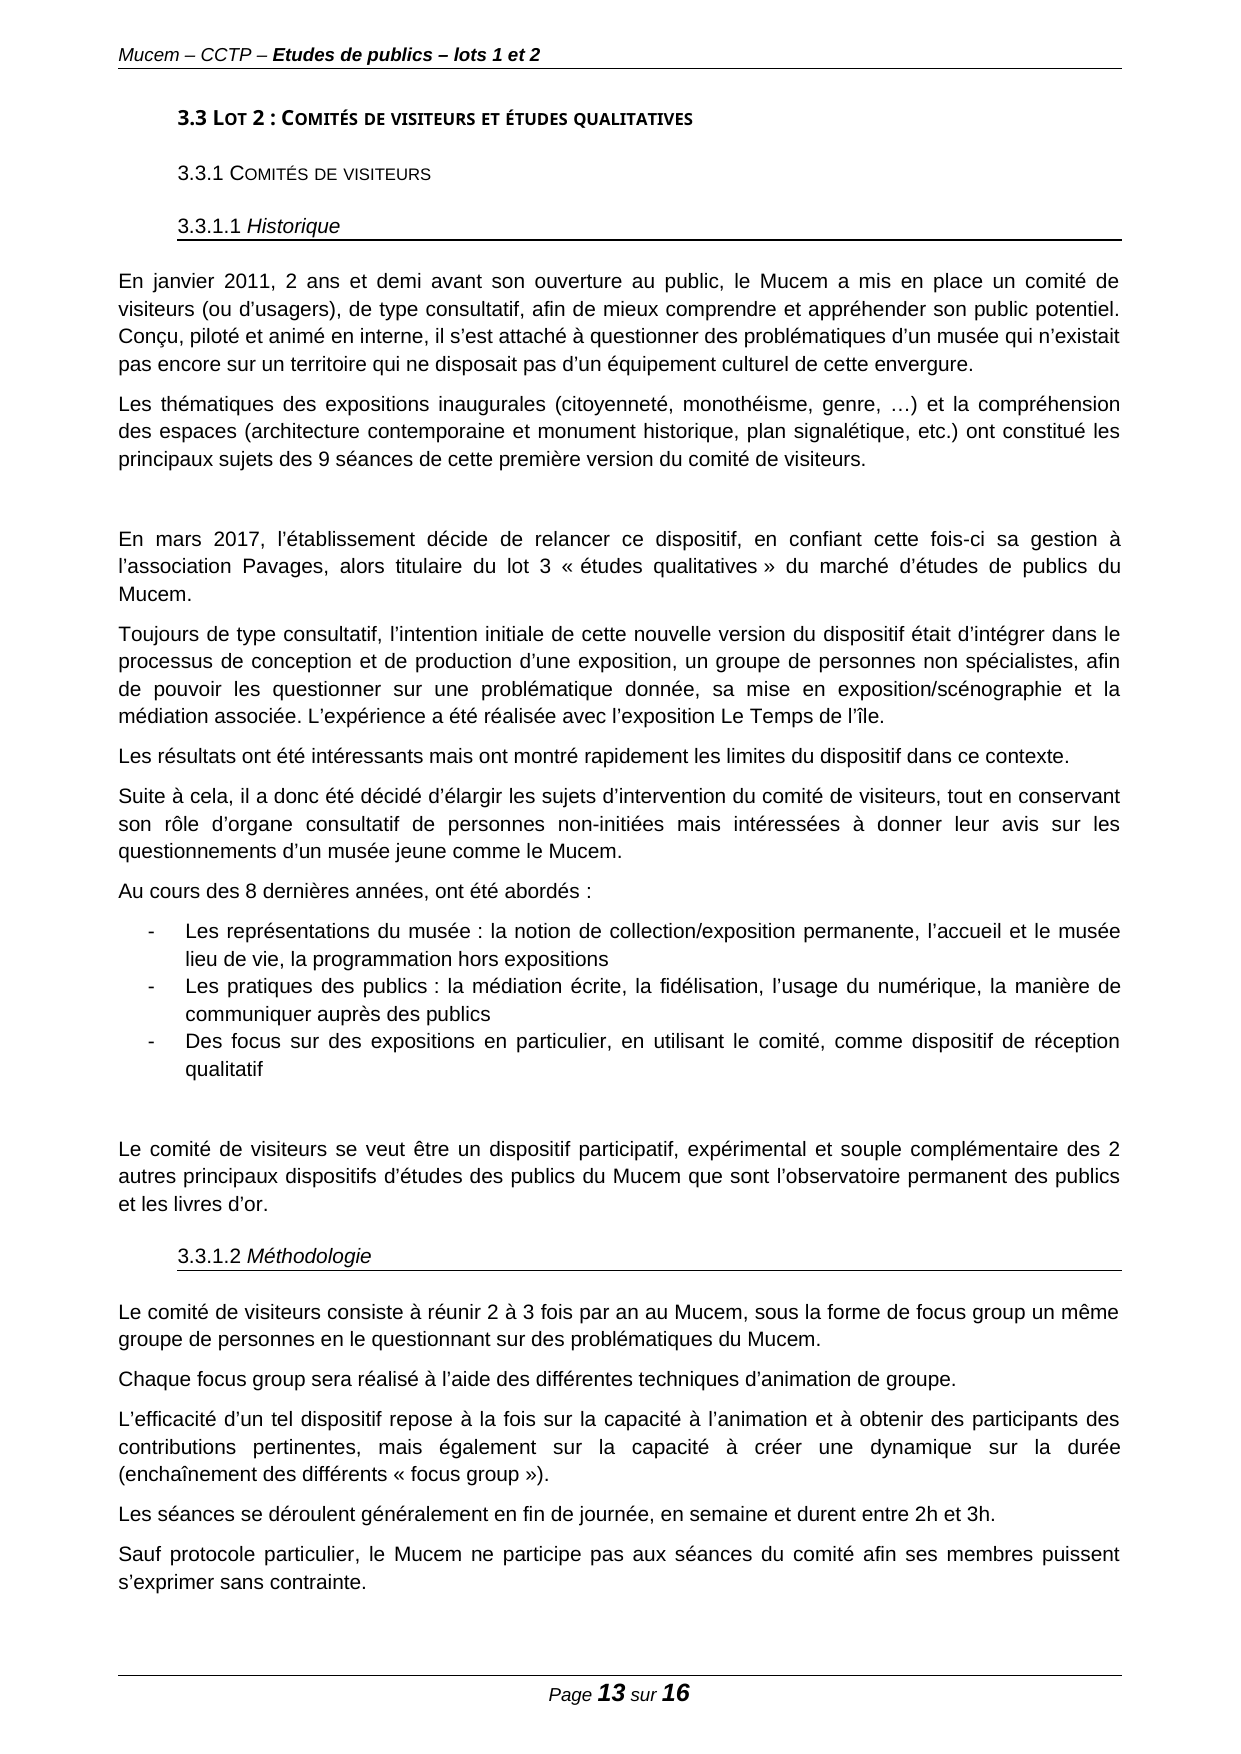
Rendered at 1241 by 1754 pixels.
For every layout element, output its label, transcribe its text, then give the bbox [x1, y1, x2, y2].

list Les pratiques des publics : la médiation écrite, la fidélisation, l’usage du numérique, la manière de communiquer auprès des publics [148, 974, 1122, 1026]
subtitle Historique [177, 213, 1122, 239]
text En mars 2017, l’établissement décide de relancer ce dispositif, en confiant cette fois-ci sa gestion à l’association Pavages, alors titulaire du lot 3 « études qualitatives » du marché d’études de publics du Mucem. [118, 527, 1122, 606]
text En janvier 2011, 2 ans et demi avant son ouverture au public, le Mucem a mis en place un comité de visiteurs (ou d’usagers), de type consultatif, afin de mieux comprendre et appréhender son public potentiel. Conçu, piloté et animé en interne, il s’est attaché à questionner des problématiques d’un musée qui n’existait pas encore sur un territoire qui ne disposait pas d’un équipement culturel de cette envergure. [118, 269, 1122, 376]
text Au cours des 8 dernières années, ont été abordés : [118, 879, 1122, 903]
text Le comité de visiteurs se veut être un dispositif participatif, expérimental et souple complémentaire des 2 autres principaux dispositifs d’études des publics du Mucem que sont l’observatoire permanent des publics et les livres d’or. [118, 1137, 1122, 1216]
text L’efficacité d’un tel dispositif repose à la fois sur la capacité à l’animation et à obtenir des participants des contributions pertinentes, mais également sur la capacité à créer une dynamique sur la durée (enchaînement des différents « focus group »). [118, 1407, 1122, 1486]
text Suite à cela, il a donc été décidé d’élargir les sujets d’intervention du comité de visiteurs, tout en conservant son rôle d’organe consultatif de personnes non-initiées mais intéressées à donner leur avis sur les questionnements d’un musée jeune comme le Mucem. [118, 784, 1122, 863]
subtitle Méthodologie [177, 1244, 1122, 1270]
text Le comité de visiteurs consiste à réunir 2 à 3 fois par an au Mucem, sous la forme de focus group un même groupe de personnes en le questionnant sur des problématiques du Mucem. [118, 1300, 1122, 1351]
text Sauf protocole particulier, le Mucem ne participe pas aux séances du comité afin ses membres puissent s’exprimer sans contrainte. [118, 1542, 1122, 1594]
text Toujours de type consultatif, l’intention initiale de cette nouvelle version du dispositif était d’intégrer dans le processus de conception et de production d’une exposition, un groupe de personnes non spécialistes, afin de pouvoir les questionner sur une problématique donnée, sa mise en exposition/scénographie et la médiation associée. L’expérience a été réalisée avec l’exposition Le Temps de l’île. [118, 622, 1122, 728]
list Des focus sur des expositions en particulier, en utilisant le comité, comme dispositif de réception qualitatif [148, 1029, 1122, 1081]
subtitle Comités de visiteurs [177, 161, 1122, 185]
text Les séances se déroulent généralement en fin de journée, en semaine et durent entre 2h et 3h. [118, 1502, 1122, 1526]
subtitle Lot 2 : Comités de visiteurs et études qualitatives [177, 103, 1122, 132]
text Chaque focus group sera réalisé à l’aide des différentes techniques d’animation de groupe. [118, 1367, 1122, 1391]
text Les résultats ont été intéressants mais ont montré rapidement les limites du dispositif dans ce contexte. [118, 744, 1122, 768]
list Les représentations du musée : la notion de collection/exposition permanente, l’accueil et le musée lieu de vie, la programmation hors expositions [148, 919, 1122, 971]
text Les thématiques des expositions inaugurales (citoyenneté, monothéisme, genre, …) et la compréhension des espaces (architecture contemporaine et monument historique, plan signalétique, etc.) ont constitué les principaux sujets des 9 séances de cette première version du comité de visiteurs. [118, 392, 1122, 471]
